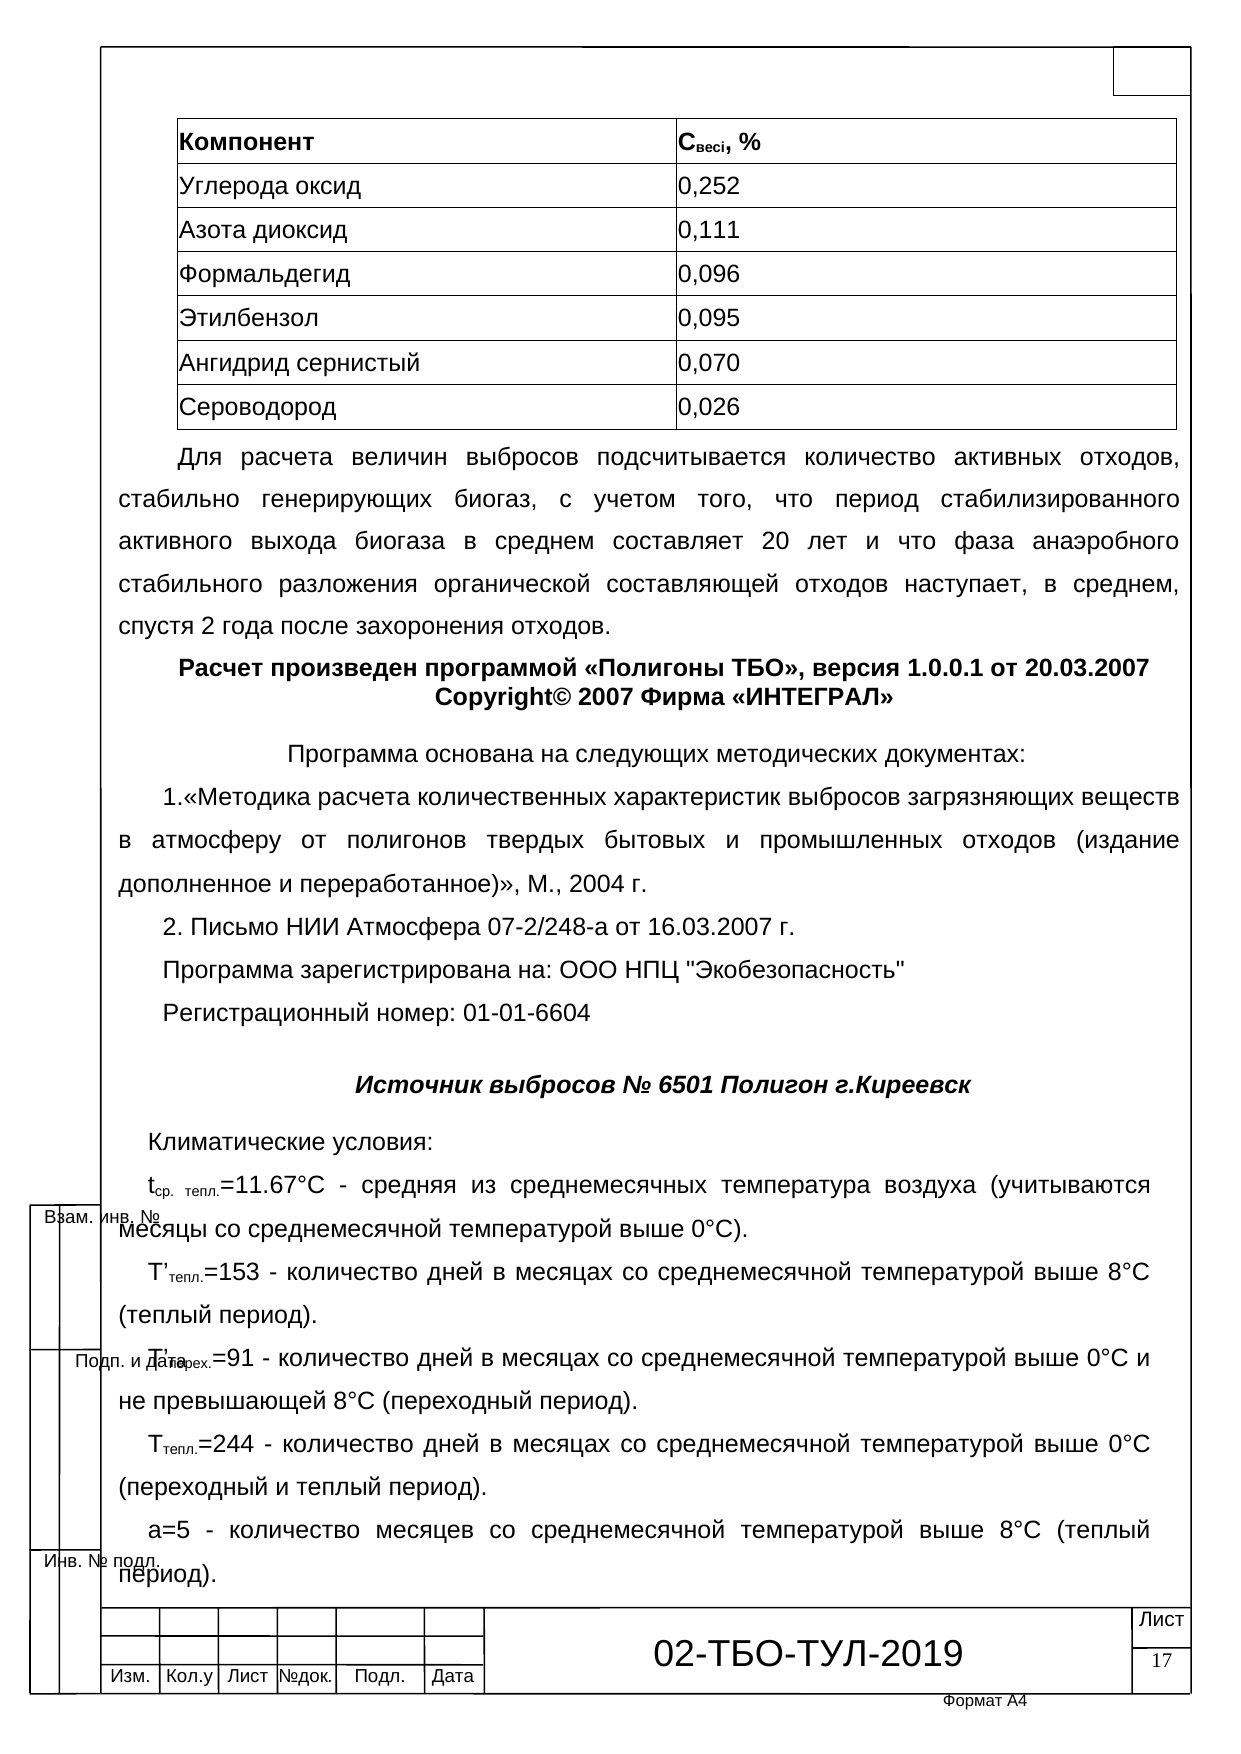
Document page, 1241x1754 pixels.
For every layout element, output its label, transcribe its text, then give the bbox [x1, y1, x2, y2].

table_cell 0,070 [677, 341, 1176, 383]
text a=5 - количество месяцев со среднемесячной температурой выше 8°С (теплый период). [118, 1515, 1152, 1587]
text Расчет произведен программой «Полигоны ТБО», версия 1.0.0.1 от 20.03.2007 [177, 653, 1152, 682]
text 1.«Методика расчета количественных характеристик выбросов загрязняющих веществ в атмосферу от полигонов твердых бытовых и промышленных отходов (издание дополненное и переработанное)», М., 2004 г. [118, 782, 1181, 897]
table_cell 0,096 [677, 252, 1176, 295]
text 2. Письмо НИИ Атмосфера 07-2/248-а от 16.03.2007 г. [118, 912, 1181, 940]
table_cell 0,111 [677, 208, 1176, 251]
text Климатические условия: [118, 1127, 1152, 1156]
text Copyright© 2007 Фирма «ИНТЕГРАЛ» [177, 682, 1152, 710]
table_header Компонент [178, 119, 676, 163]
table_cell Ангидрид сернистый [178, 341, 676, 383]
text Регистрационный номер: 01-01-6604 [118, 998, 1152, 1027]
table_cell Углерода оксид [178, 164, 676, 207]
text Источник выбросов № 6501 Полигон г.Киреевск [177, 1070, 1152, 1098]
text T’тепл.=153 - количество дней в месяцах со среднемесячной температурой выше 8°С (теплый период). [118, 1257, 1152, 1328]
table_cell 0,252 [677, 164, 1176, 207]
table_cell Этилбензол [178, 296, 676, 339]
text tср. тепл.=11.67°С - средняя из среднемесячных температура воздуха (учитываются месяцы со среднемесячной температурой выше 0°С). [118, 1170, 1152, 1242]
table_cell Азота диоксид [178, 208, 676, 251]
text Tтепл.=244 - количество дней в месяцах со среднемесячной температурой выше 0°С (переходный и теплый период). [118, 1429, 1152, 1501]
table_cell 0,026 [677, 385, 1176, 428]
text Для расчета величин выбросов подсчитывается количество активных отходов, стабильно генерирующих биогаз, с учетом того, что период стабилизированного активного выхода биогаза в среднем составляет 20 лет и что фаза анаэробного стабильного разложения органической составляющей отходов наступает, в среднем, спустя 2 года после захоронения отходов. [118, 442, 1181, 639]
table_cell Формальдегид [178, 252, 676, 295]
table_cell Сероводород [178, 385, 676, 428]
text Программа зарегистрирована на: ООО НПЦ "Экобезопасность" [118, 955, 1152, 983]
text Программа основана на следующих методических документах: [118, 739, 1152, 768]
text T’перех.=91 - количество дней в месяцах со среднемесячной температурой выше 0°С и не превышающей 8°С (переходный период). [118, 1343, 1152, 1415]
table_header Свесi, % [677, 119, 1176, 163]
table_cell 0,095 [677, 296, 1176, 339]
